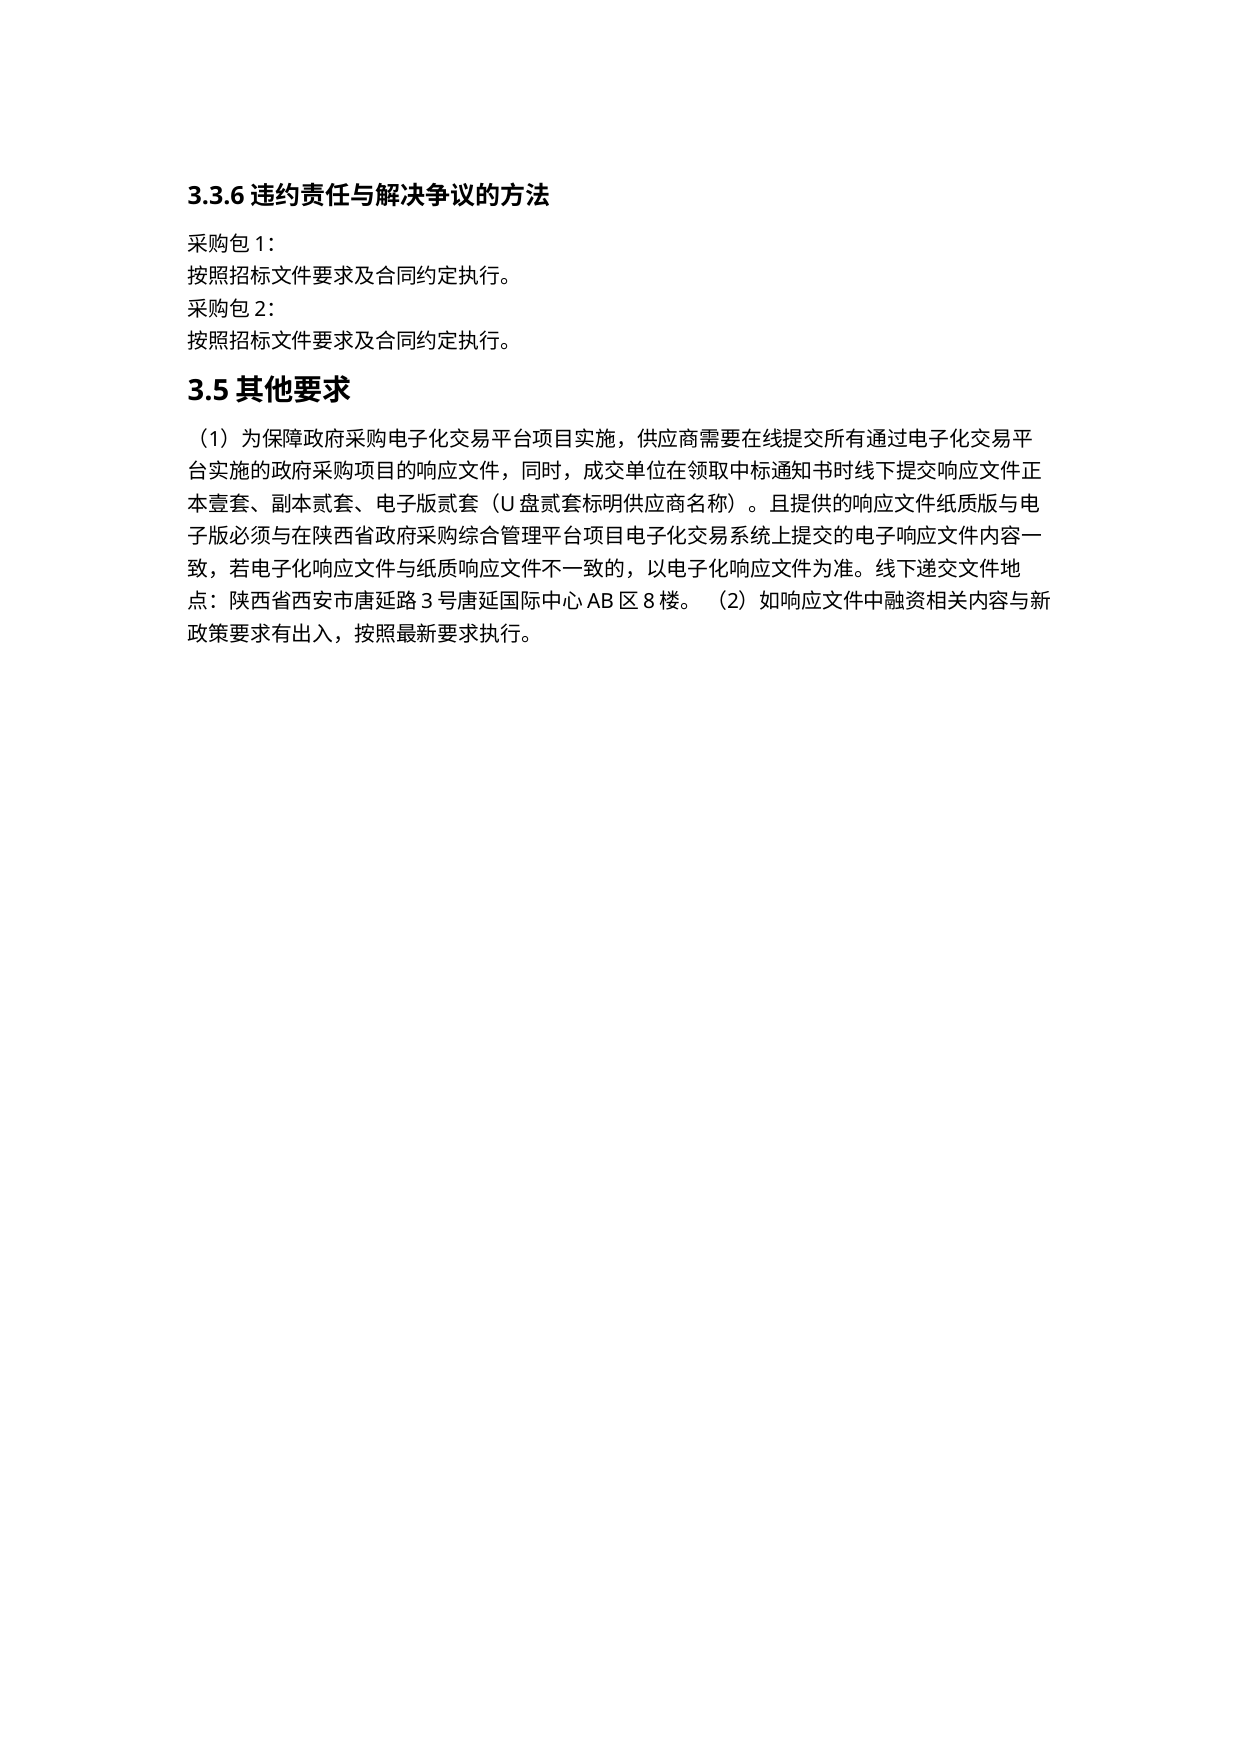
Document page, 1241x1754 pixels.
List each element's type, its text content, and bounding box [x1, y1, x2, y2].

text 采购包1： [187, 227, 1053, 259]
text 按照招标文件要求及合同约定执行。 [187, 324, 1053, 357]
text 按照招标文件要求及合同约定执行。 [187, 259, 1053, 292]
text 采购包2： [187, 292, 1053, 324]
text 3.5其他要求 [187, 357, 1053, 422]
text 3.3.6违约责任与解决争议的方法 [187, 162, 1053, 227]
text （1）为保障政府采购电子化交易平台项目实施，供应商需要在线提交所有通过电子化交易平台实施的政府采购项目的响应文件，同时，成交单位在领取中标通知书时线下提交响应文件正本壹套、副本贰套、电子版贰套（U盘贰套标明供应商名称）。且提供的响应文件纸质版与电子版必须与在陕西省政府采购综合管理平台项目电子化交易系统上提交的电子响应文件内容一致，若电子化响应文件与纸质响应文件不一致的，以电子化响应文件为准。线下递交文件地点：陕西省西安市唐延路3号唐延国际中心AB区8楼。 （2）如响应文件中融资相关内容与新政策要求有出入，按照最新要求执行。 [187, 422, 1053, 649]
